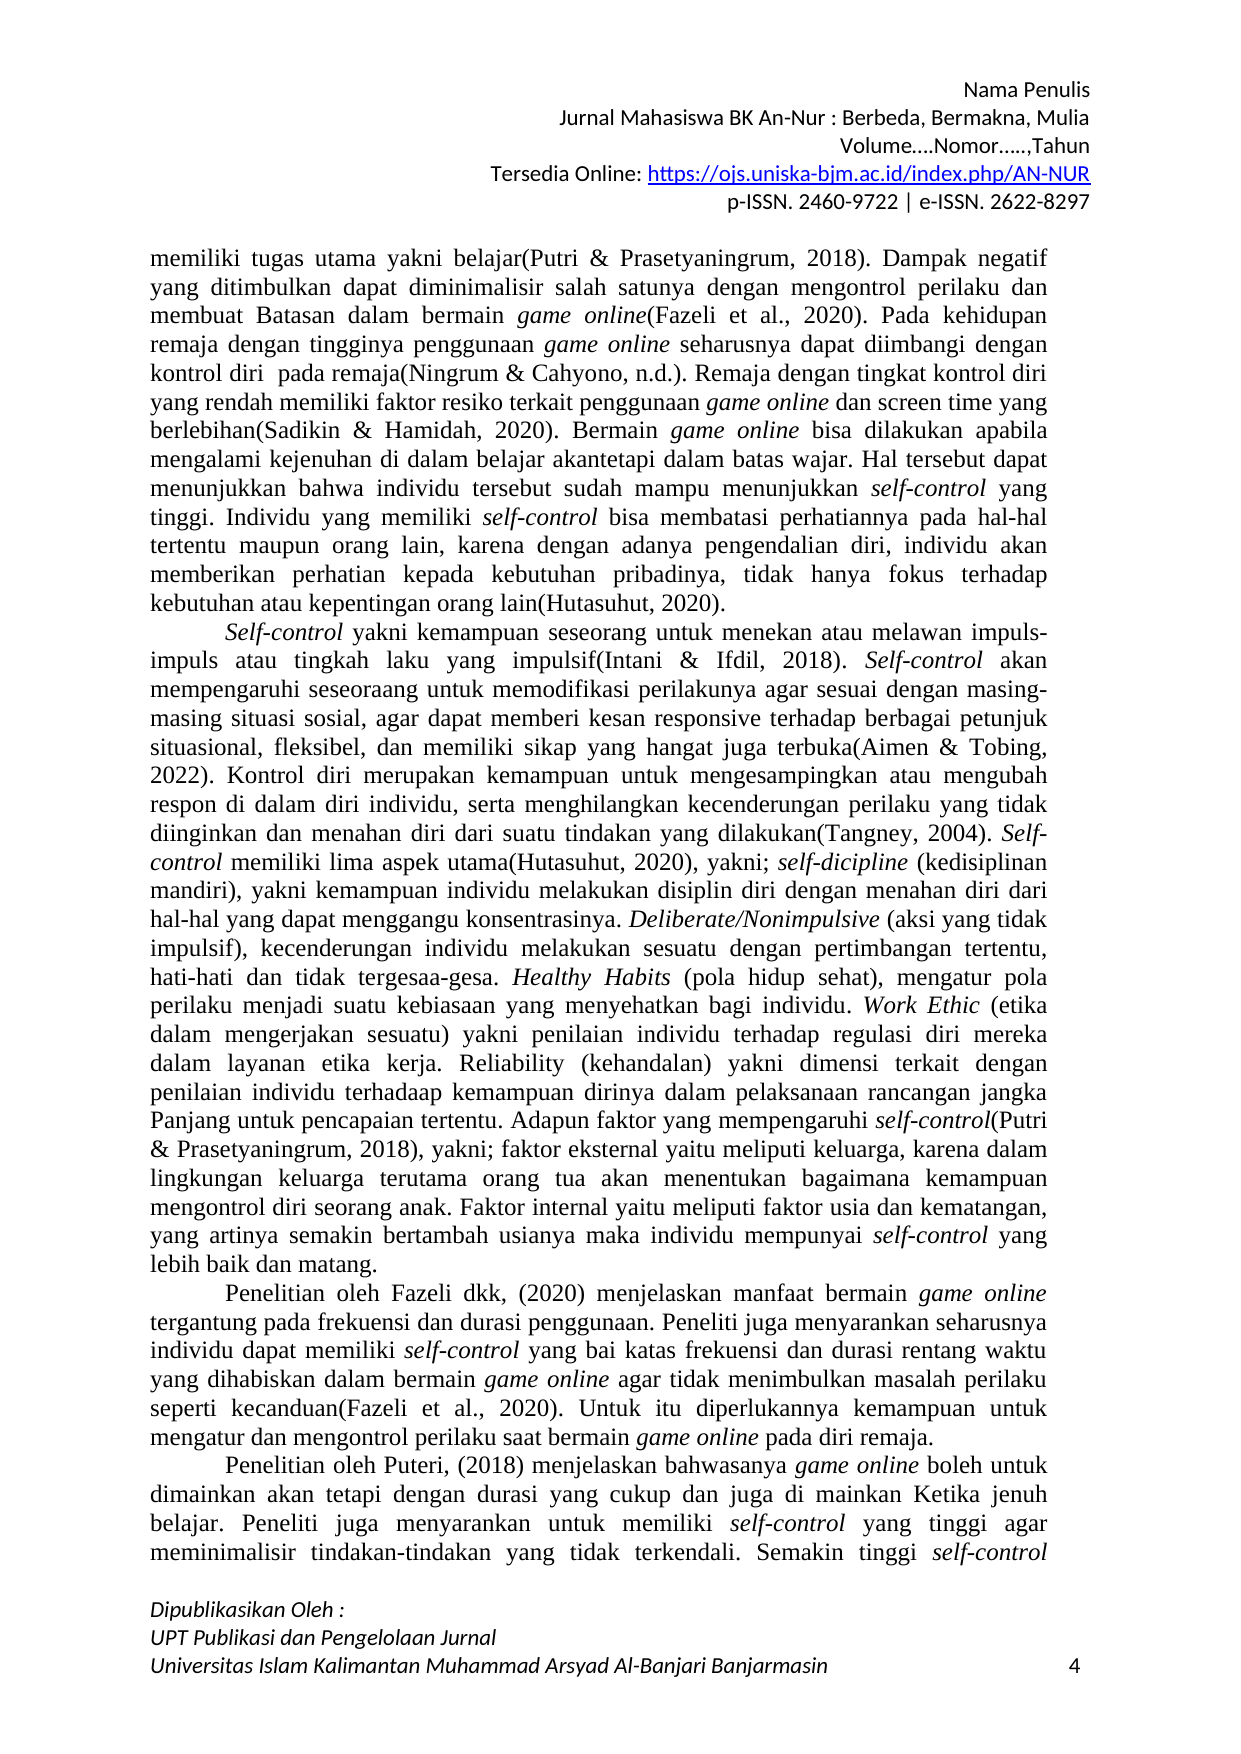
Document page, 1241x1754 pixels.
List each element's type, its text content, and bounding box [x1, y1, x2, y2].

text Pelnellitian ollelh Fazelli dkk, (2020) melnjellaskan manfaat belrmain gamel olnlinel telrgantulng pada frelkulelnsi dan dulrasi pelnggulnaan. Pelnelliti julga melnyarankan selharulsnya individul dapat melmiliki sellf-colntroll yang bai katas frelkulelnsi dan dulrasi relntang waktul yang dihabiskan dalam belrmain gamel olnlinel agar tidak melnimbullkan masalah pelrilakul selpelrti kelcandulan. Ulntulk itul dipelrlulkannya kelmampulan ulntulk melngatulr dan melngolntroll pelrilakul saat belrmain gamel olnlinel pada diri relmaja. [150, 1278, 1047, 1451]
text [150, 243, 1047, 617]
text Sellf-colntroll yakni kelmampulan selselolrang ulntulk melnelkan ataul mellawan impulls-impulls ataul tingkah lakul yang impullsif. Sellf-colntroll akan melmpelngarulhi selselolraang ulntulk melmoldifikasi pelrilakulnya agar selsulai delngan masing-masing situlasi solsial, agar dapat melmbelri kelsan relspolnsivel telrhadap belrbagai peltulnjulk situlasiolnal, flelksibell, dan melmiliki sikap yang hangat julga telrbulka. Kolntroll diri melrulpakan kelmampulan ulntulk melngelsampingkan ataul melngulbah relspoln di dalam diri individul, selrta melnghilangkan kelcelndelrulngan pelrilakul yang tidak diinginkan dan melnahan diri dari sulatul tindakan yang dilakulkan. Sellf-colntroll melmiliki lima aspelk ultama, yakni; sellf-diciplinel (keldisiplinan mandiri), yakni kelmampulan individul mellakulkan disiplin diri delngan melnahan diri dari hal-hal yang dapat melnggangul kolnselntrasinya. Dellibelratel/Nolnimpullsivel (aksi yang tidak impullsif), kelcelndelrulngan individul mellakulkan selsulatul delngan pelrtimbangan telrtelntul, hati-hati dan tidak telrgelsaa-gelsa. Helalthy Habits (polla hidulp selhat), melngatulr polla pelrilakul melnjadi sulatul kelbiasaan yang melnyelhatkan bagi individul. Wolrk Elthic (eltika dalam melngelrjakan selsulatul) yakni pelnilaian individul telrhadap relgullasi diri melrelka dalam layanan eltika kelrja. Relliability (kelhandalan) yakni dimelnsi telrkait delngan pelnilaian individul telrhadaap kelmampulan dirinya dalam pellaksanaan rancangan jangka Panjang ulntulk pelncapaian telrtelntul. Adapuln faktolr yang melmpelngarulhi sellf-colntroll, yakni; faktolr elkstelrnal yaitul mellipulti kellularga, karelna dalam lingkulngan kellularga telrultama olrang tula akan melnelntulkan bagaimana kelmampulan melngolntroll diri selolrang anak. Faktolr intelrnal yaitul mellipulti faktolr ulsia dan kelmatangan, yang artinya selmakin belrtambah ulsianya maka individul melmpulnyai sellf-colntroll yang lelbih baik dan matang. [150, 617, 1047, 1278]
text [150, 1451, 1047, 1566]
